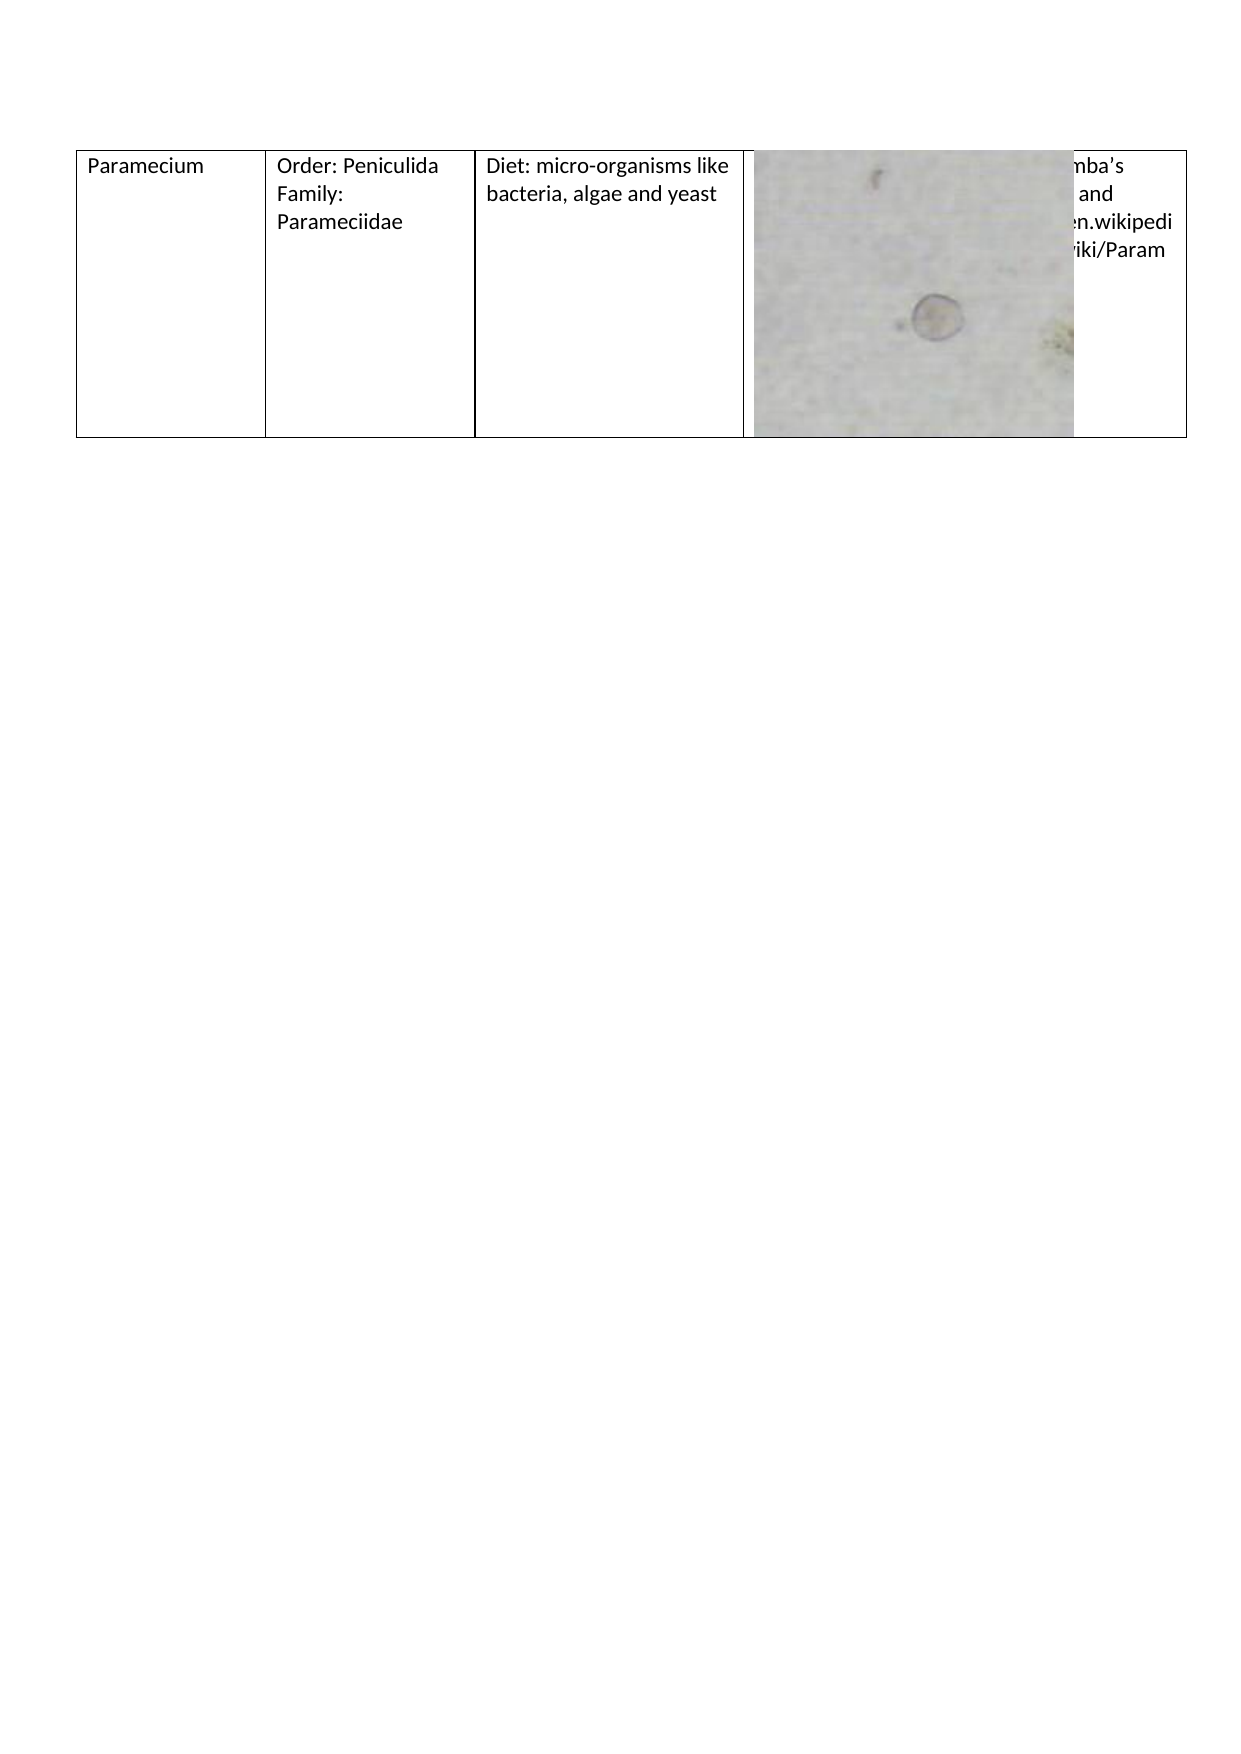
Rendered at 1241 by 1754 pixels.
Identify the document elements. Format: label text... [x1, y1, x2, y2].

table_cell [744, 151, 754, 437]
table_cell St Columba’s Photo’s and http://en.wikipedia.org/wiki/Paramecium [1074, 151, 1186, 437]
table_cell Paramecium [77, 151, 265, 437]
table_cell Diet: micro-organisms like bacteria, algae and yeast [476, 151, 743, 437]
picture [754, 150, 1074, 437]
table_cell Order: Peniculida Family: Parameciidae [266, 151, 474, 437]
